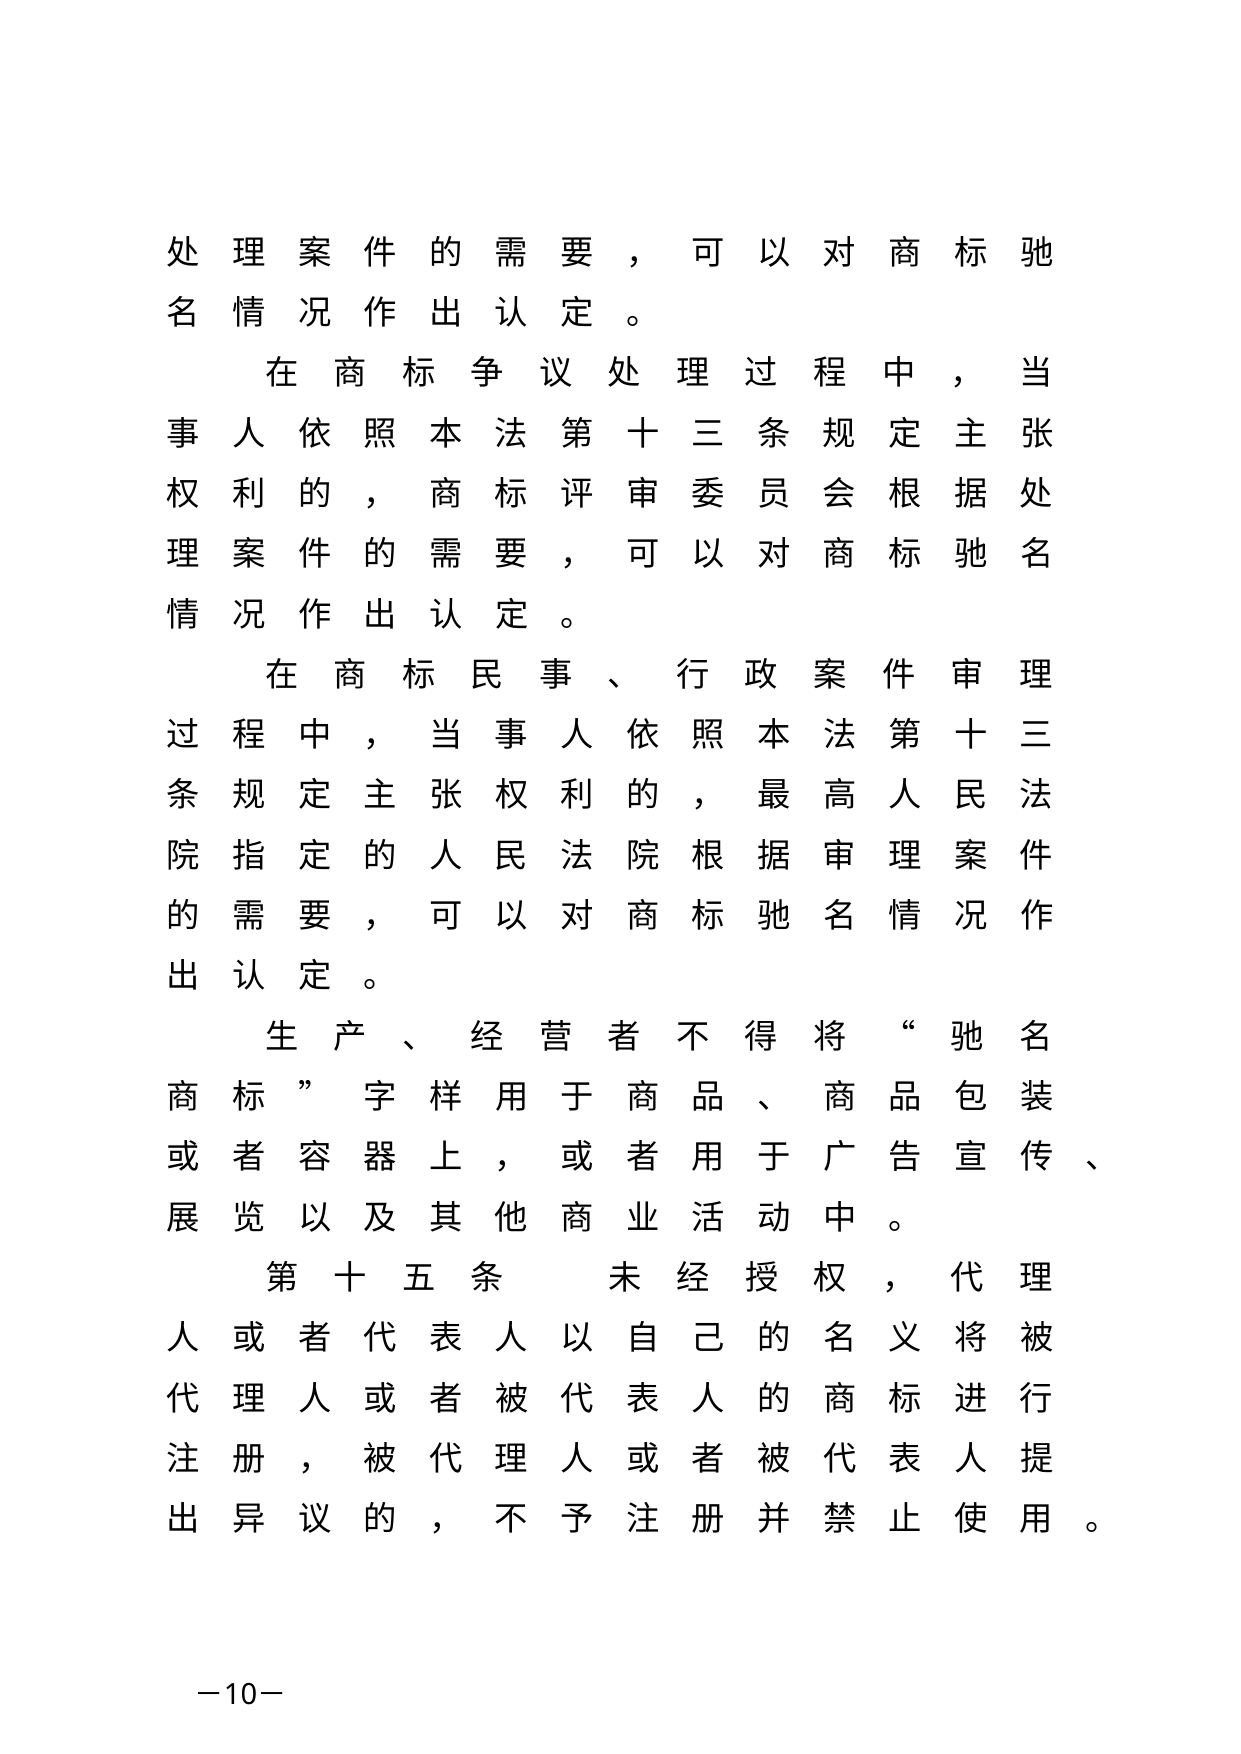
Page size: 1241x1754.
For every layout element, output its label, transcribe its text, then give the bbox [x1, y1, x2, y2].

text 第十五条 未经授权，代理人或者代表人以自己的名义将被代理人或者被代表人的商标进行注册，被代理人或者被代表人提出异议的，不予注册并禁止使用。 [167, 1245, 1085, 1546]
text 在商标民事、行政案件审理过程中，当事人依照本法第十三条规定主张权利的，最高人民法院指定的人民法院根据审理案件的需要，可以对商标驰名情况作出认定。 [167, 642, 1085, 1003]
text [167, 219, 1085, 340]
text 生产、经营者不得将“驰名商标”字样用于商品、商品包装或者容器上，或者用于广告宣传、展览以及其他商业活动中。 [167, 1003, 1085, 1245]
text 在商标争议处理过程中，当事人依照本法第十三条规定主张权利的，商标评审委员会根据处理案件的需要，可以对商标驰名情况作出认定。 [167, 340, 1085, 642]
